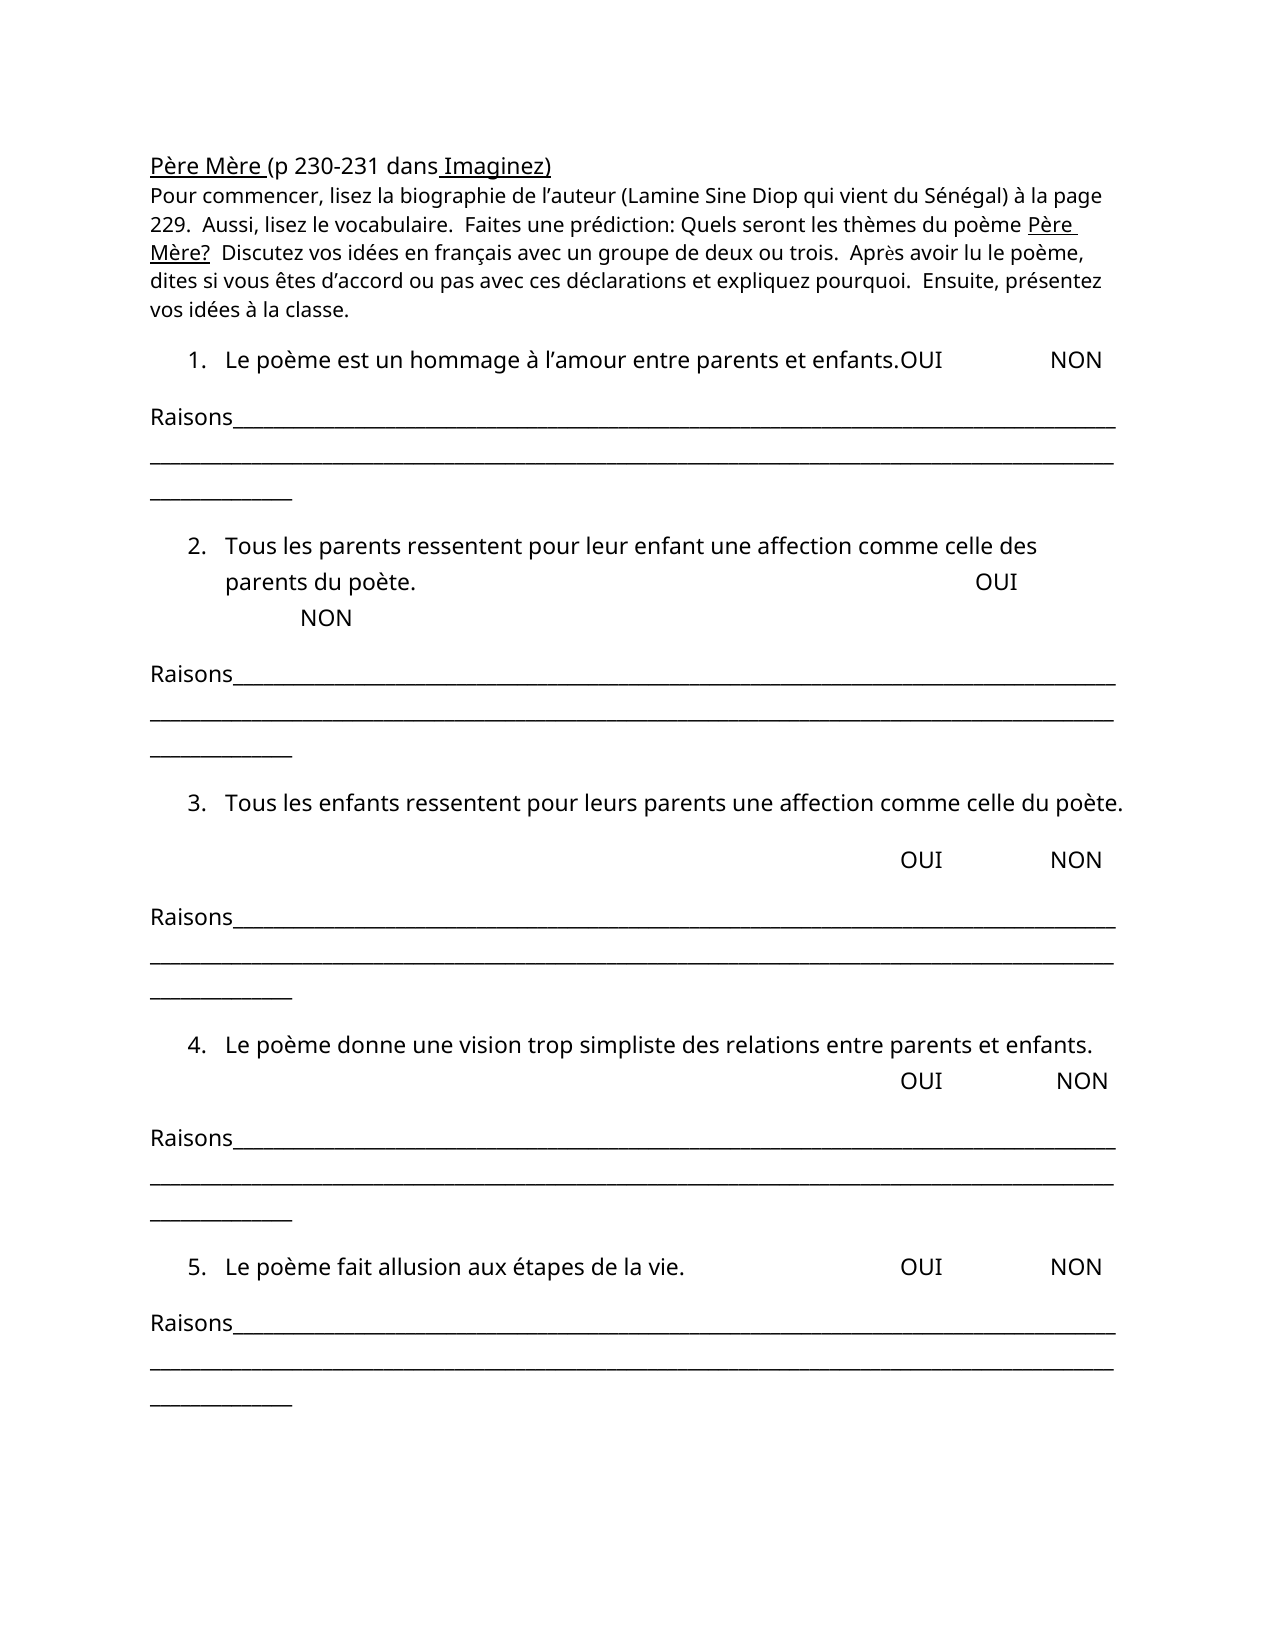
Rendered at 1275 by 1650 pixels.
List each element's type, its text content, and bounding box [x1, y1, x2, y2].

text Raisons____________________________________________________________________________________________________________________________________________________________________________________________________ [150, 1122, 1125, 1225]
list OUI NON [900, 1065, 1125, 1096]
list Le poème fait allusion aux étapes de la vie. OUI NON [187, 1251, 1125, 1282]
text OUI NON [825, 844, 1125, 875]
list Tous les parents ressentent pour leur enfant une affection comme celle des parents du poète. OUI NON [187, 530, 1125, 633]
text Pour commencer, lisez la biographie de l’auteur (Lamine Sine Diop qui vient du Sénégal) à la page 229. Aussi, lisez le vocabulaire. Faites une prédiction: Quels seront les thèmes du poème Père Mère? Discutez vos idées en français avec un groupe de deux ou trois. Après avoir lu le poème, dites si vous êtes d’accord ou pas avec ces déclarations et expliquez pourquoi. Ensuite, présentez vos idées à la classe. [150, 181, 1125, 323]
text Raisons____________________________________________________________________________________________________________________________________________________________________________________________________ [150, 1307, 1125, 1410]
list Tous les enfants ressentent pour leurs parents une affection comme celle du poète. [187, 787, 1125, 818]
list Le poème donne une vision trop simpliste des relations entre parents et enfants. [187, 1029, 1125, 1060]
text Raisons____________________________________________________________________________________________________________________________________________________________________________________________________ [150, 901, 1125, 1004]
text Raisons____________________________________________________________________________________________________________________________________________________________________________________________________ [150, 658, 1125, 761]
list Le poème est un hommage à l’amour entre parents et enfants. OUI NON [187, 344, 1125, 376]
text Raisons____________________________________________________________________________________________________________________________________________________________________________________________________ [150, 401, 1125, 504]
text Père Mère (p 230-231 dans Imaginez) [150, 150, 1125, 181]
